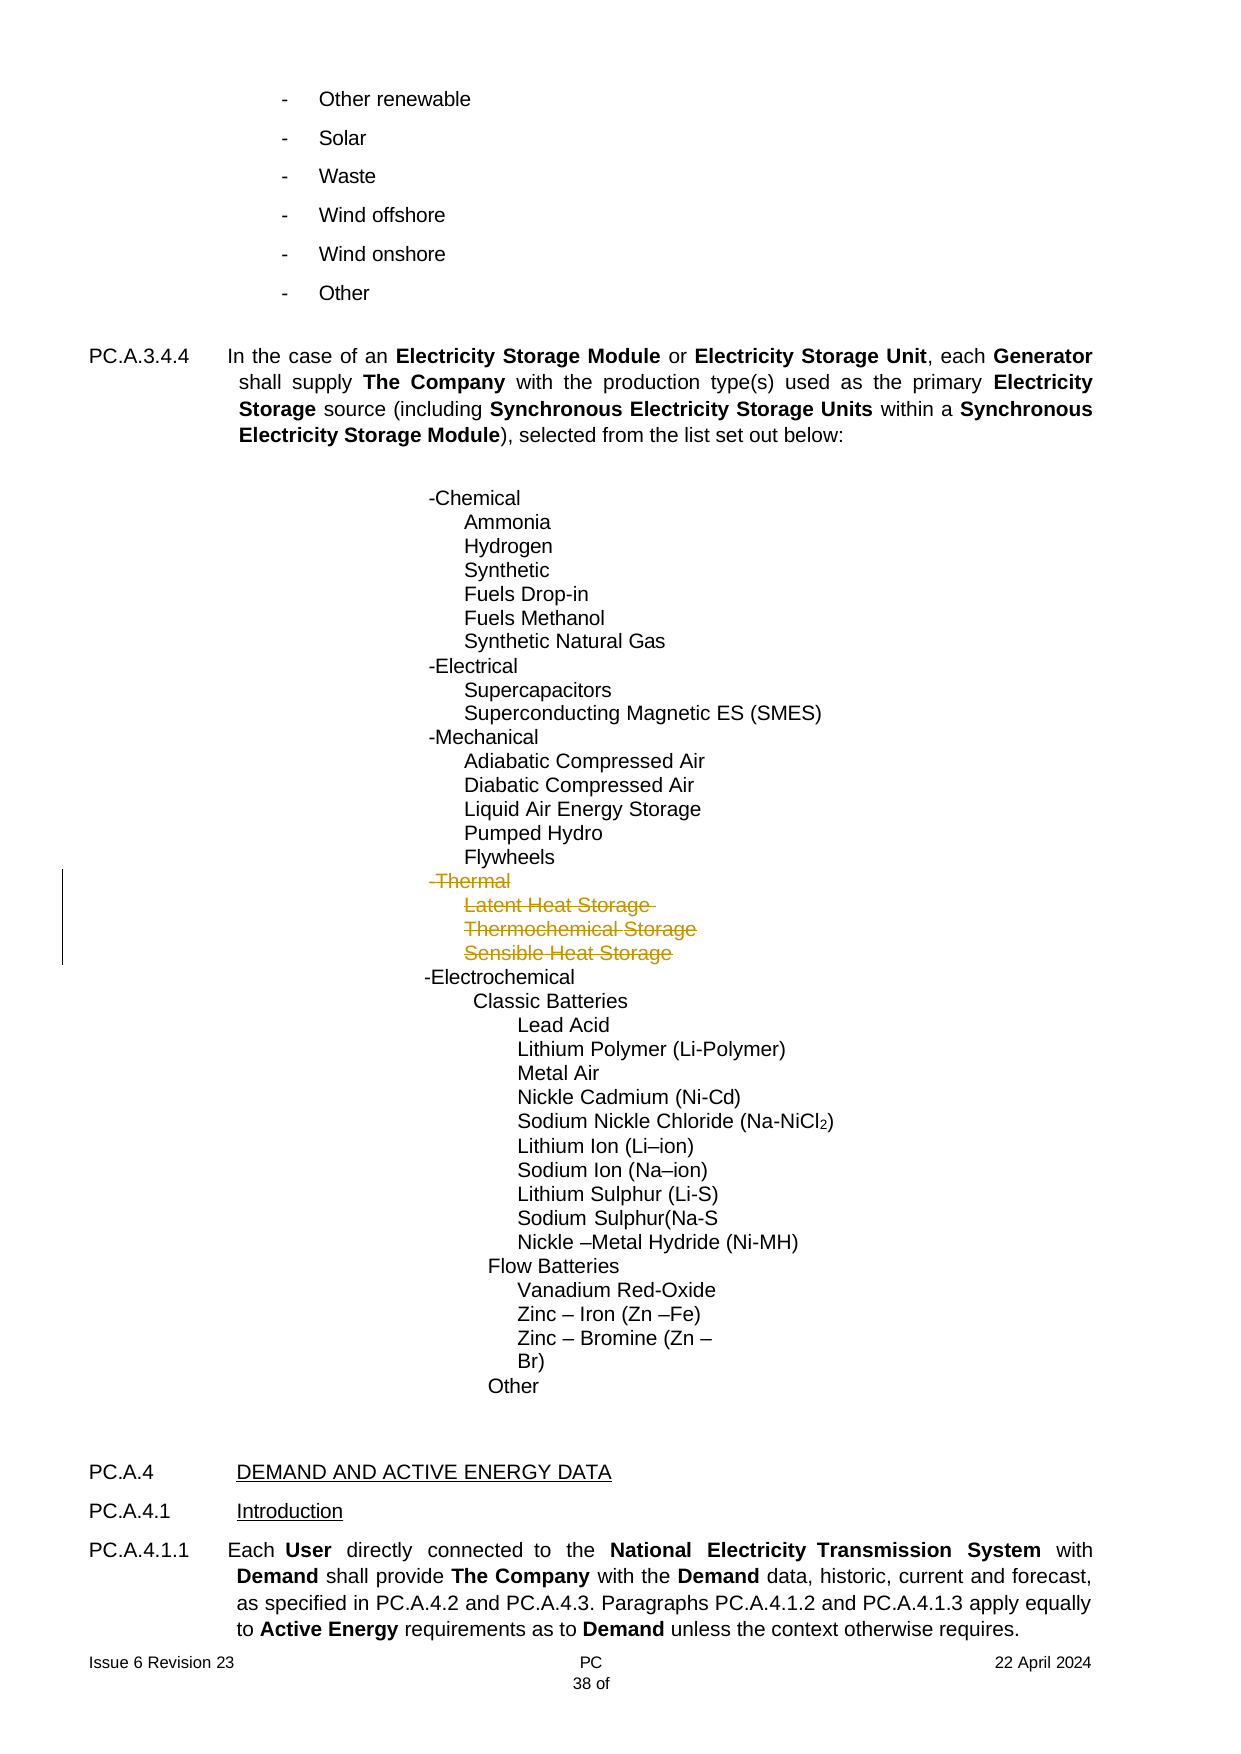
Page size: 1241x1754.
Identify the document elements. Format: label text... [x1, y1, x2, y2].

list Other renewable [281, 87, 1188, 111]
text -Mechanical [428, 725, 1188, 749]
text Sodium Ion (Na–ion) Lithium Sulphur (Li-S) Sodium Sulphur(Na-S [517, 1158, 739, 1229]
text Nickle Cadmium (Ni-Cd) [517, 1085, 1188, 1109]
text Vanadium Red-Oxide Zinc – Iron (Zn –Fe) Zinc – Bromine (Zn –Br) [517, 1277, 739, 1373]
text -Electrical [428, 653, 1188, 677]
text Lithium Polymer (Li-Polymer) Metal Air [517, 1037, 790, 1085]
text Adiabatic Compressed Air Diabatic Compressed Air Liquid Air Energy Storage Pumped Hydro [464, 749, 710, 845]
text -Electrochemical [424, 965, 1188, 989]
text Ammonia Hydrogen Synthetic Fuels Drop-in Fuels Methanol [464, 509, 606, 629]
list Wind offshore [281, 203, 1188, 227]
text Classic Batteries Lead Acid [473, 989, 628, 1037]
text PC.A.4.1.1 Each User directly connected to the National Electricity Transmission System with Demand shall provide The Company with the Demand data, historic, current and forecast, as specified in PC.A.4.2 and PC.A.4.3. Paragraphs PC.A.4.1.2 and PC.A.4.1.3 apply equally to Active Energy requirements as to Demand unless the context otherwise requires. [89, 1538, 1093, 1641]
list Solar [281, 126, 1188, 149]
list Other [281, 281, 1188, 305]
list Waste [281, 164, 1188, 188]
text Sodium Nickle Chloride (Na-NiCl2) Lithium Ion (Li–ion) [517, 1109, 876, 1158]
text Nickle –Metal Hydride (Ni-MH) Flow Batteries [488, 1229, 819, 1277]
subtitle PC.A.4 DEMAND AND ACTIVE ENERGY DATA [89, 1460, 1188, 1484]
text -Chemical [428, 486, 1188, 509]
text Supercapacitors [464, 677, 1188, 701]
text Flywheels [464, 845, 1188, 869]
text Superconducting Magnetic ES (SMES) [464, 701, 1188, 725]
text Other [488, 1373, 1188, 1397]
text PC.A.3.4.4 In the case of an Electricity Storage Module or Electricity Storage Unit, each Generator shall supply The Company with the production type(s) used as the primary Electricity Storage source (including Synchronous Electricity Storage Units within a Synchronous Electricity Storage Module), selected from the list set out below: [89, 344, 1093, 447]
text Synthetic Natural Gas [464, 629, 1188, 653]
list Wind onshore [281, 242, 1188, 266]
text PC.A.4.1 Introduction [89, 1499, 1188, 1523]
